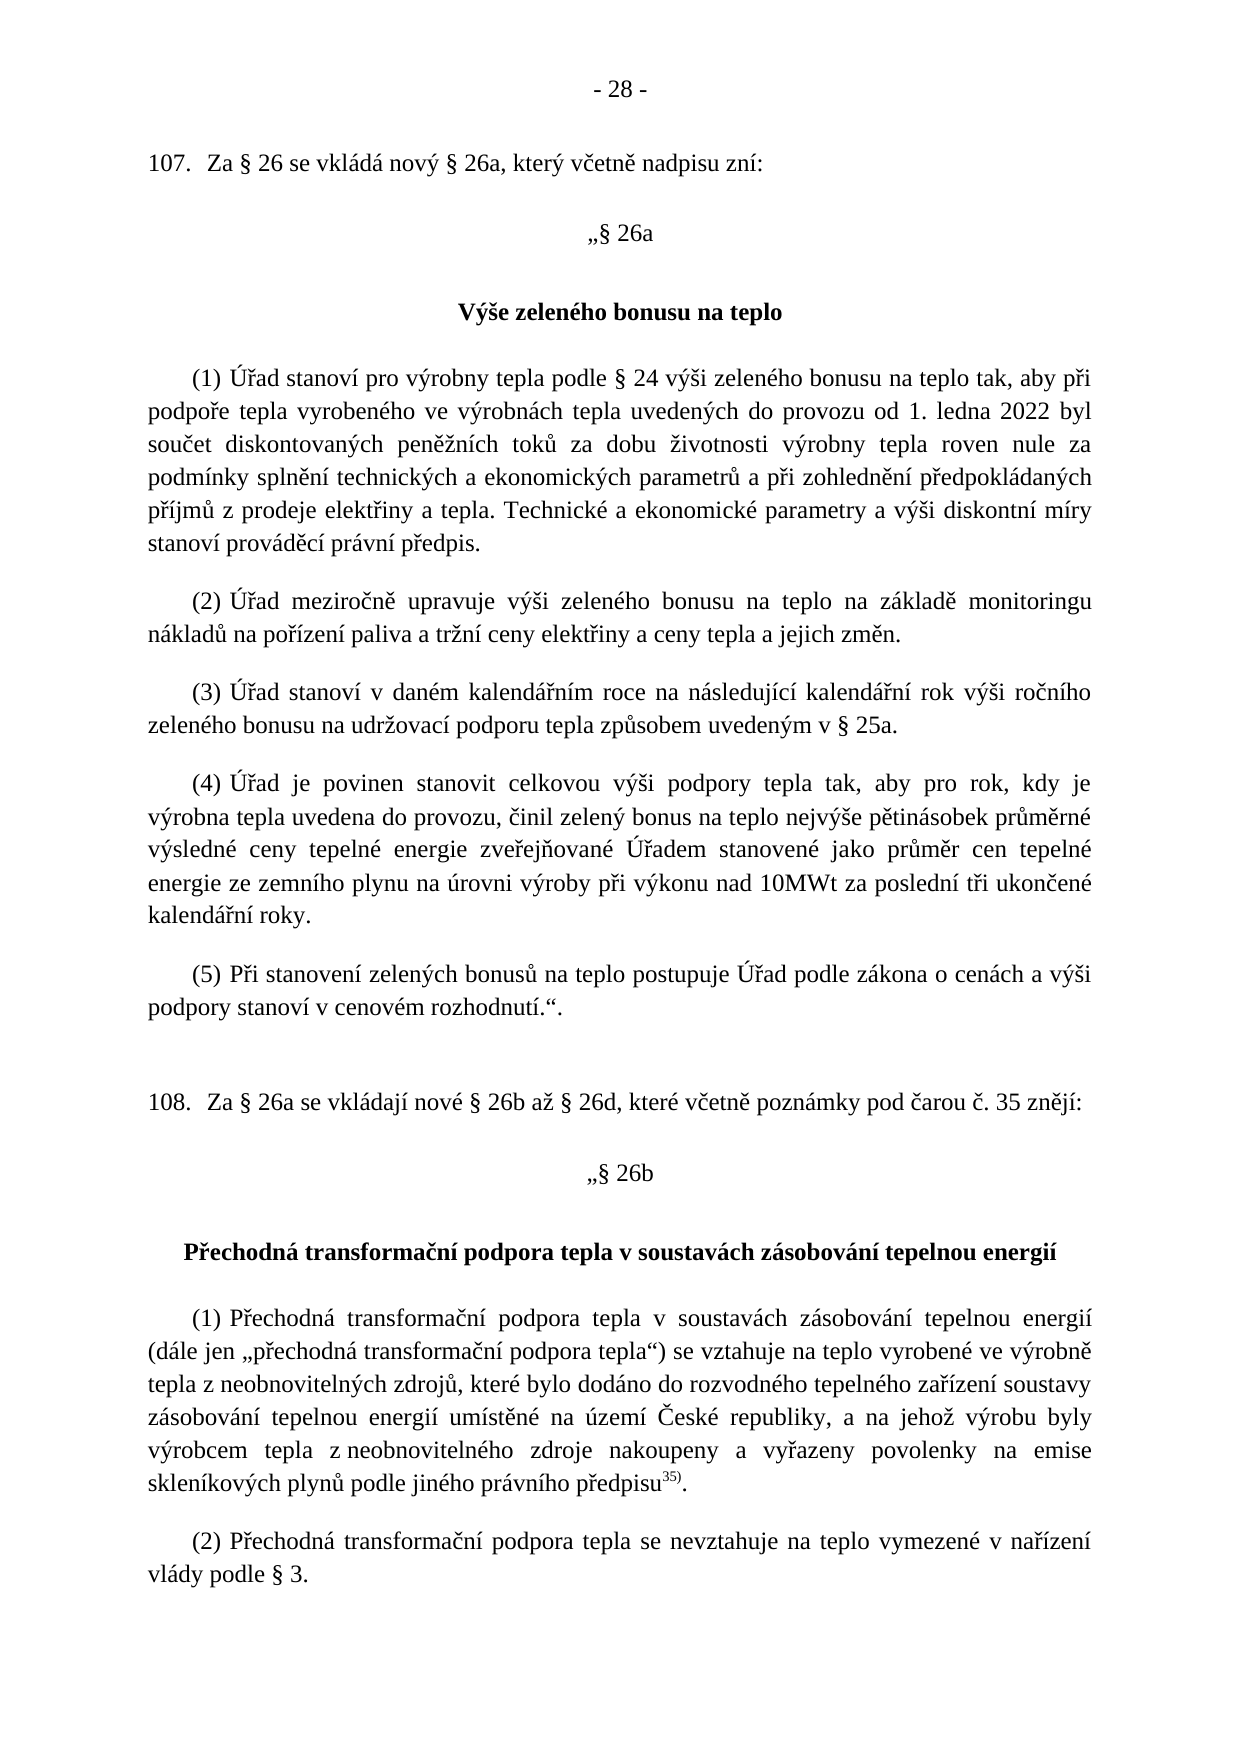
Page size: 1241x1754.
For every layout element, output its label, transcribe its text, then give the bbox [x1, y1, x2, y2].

text Úřad je povinen stanovit celkovou výši podpory tepla tak, aby pro rok, kdy je výrobna tepla uvedena do provozu, činil zelený bonus na teplo nejvýše pětinásobek průměrné výsledné ceny tepelné energie zveřejňované Úřadem stanovené jako průměr cen tepelné energie ze zemního plynu na úrovni výroby při výkonu nad 10MWt za poslední tři ukončené kalendářní roky. [148, 768, 1093, 802]
text Při stanovení zelených bonusů na teplo postupuje Úřad podle zákona o cenách a výši podpory stanoví v cenovém rozhodnutí.“. [148, 959, 1093, 1020]
text „§ 26a [148, 218, 1093, 247]
text Za § 26a se vkládají nové § 26b až § 26d, které včetně poznámky pod čarou č. 35 znějí: [148, 1087, 1093, 1116]
list Přechodná transformační podpora tepla se nevztahuje na teplo vymezené v nařízení vlády podle § 3. [148, 1526, 1093, 1588]
list Přechodná transformační podpora tepla v soustavách zásobování tepelnou energií (dále jen „přechodná transformační podpora tepla“) se vztahuje na teplo vyrobené ve výrobně tepla z neobnovitelných zdrojů, které bylo dodáno do rozvodného tepelného zařízení soustavy zásobování tepelnou energií umístěné na území České republiky, a na jehož výrobu byly výrobcem tepla z neobnovitelného zdroje nakoupeny a vyřazeny povolenky na emise skleníkových plynů podle jiného právního předpisu35). [148, 1303, 1093, 1497]
text Výše zeleného bonusu na teplo [148, 297, 1093, 326]
list Úřad meziročně upravuje výši zeleného bonusu na teplo na základě monitoringu nákladů na pořízení paliva a tržní ceny elektřiny a ceny tepla a jejich změn. [148, 586, 1093, 648]
list Úřad stanoví pro výrobny tepla podle § 24 výši zeleného bonusu na teplo tak, aby při podpoře tepla vyrobeného ve výrobnách tepla uvedených do provozu od 1. ledna 2022 byl součet diskontovaných peněžních toků za dobu životnosti výrobny tepla roven nule za podmínky splnění technických a ekonomických parametrů a při zohlednění předpokládaných příjmů z prodeje elektřiny a tepla. Technické a ekonomické parametry a výši diskontní míry stanoví prováděcí právní předpis. [148, 363, 1093, 557]
text Za § 26 se vkládá nový § 26a, který včetně nadpisu zní: [148, 148, 1093, 176]
text Úřad je povinen stanovit celkovou výši podpory tepla tak, aby pro rok, kdy je výrobna tepla uvedena do provozu, činil zelený bonus na teplo nejvýše pětinásobek průměrné výsledné ceny tepelné energie zveřejňované Úřadem stanovené jako průměr cen tepelné energie ze zemního plynu na úrovni výroby při výkonu nad 10MWt za poslední tři ukončené kalendářní roky. [148, 896, 1093, 929]
text Přechodná transformační podpora tepla v soustavách zásobování tepelnou energií [148, 1237, 1093, 1265]
text „§ 26b [148, 1158, 1093, 1186]
list Úřad stanoví v daném kalendářním roce na následující kalendářní rok výši ročního zeleného bonusu na udržovací podporu tepla způsobem uvedeným v § 25a. [148, 677, 1093, 739]
